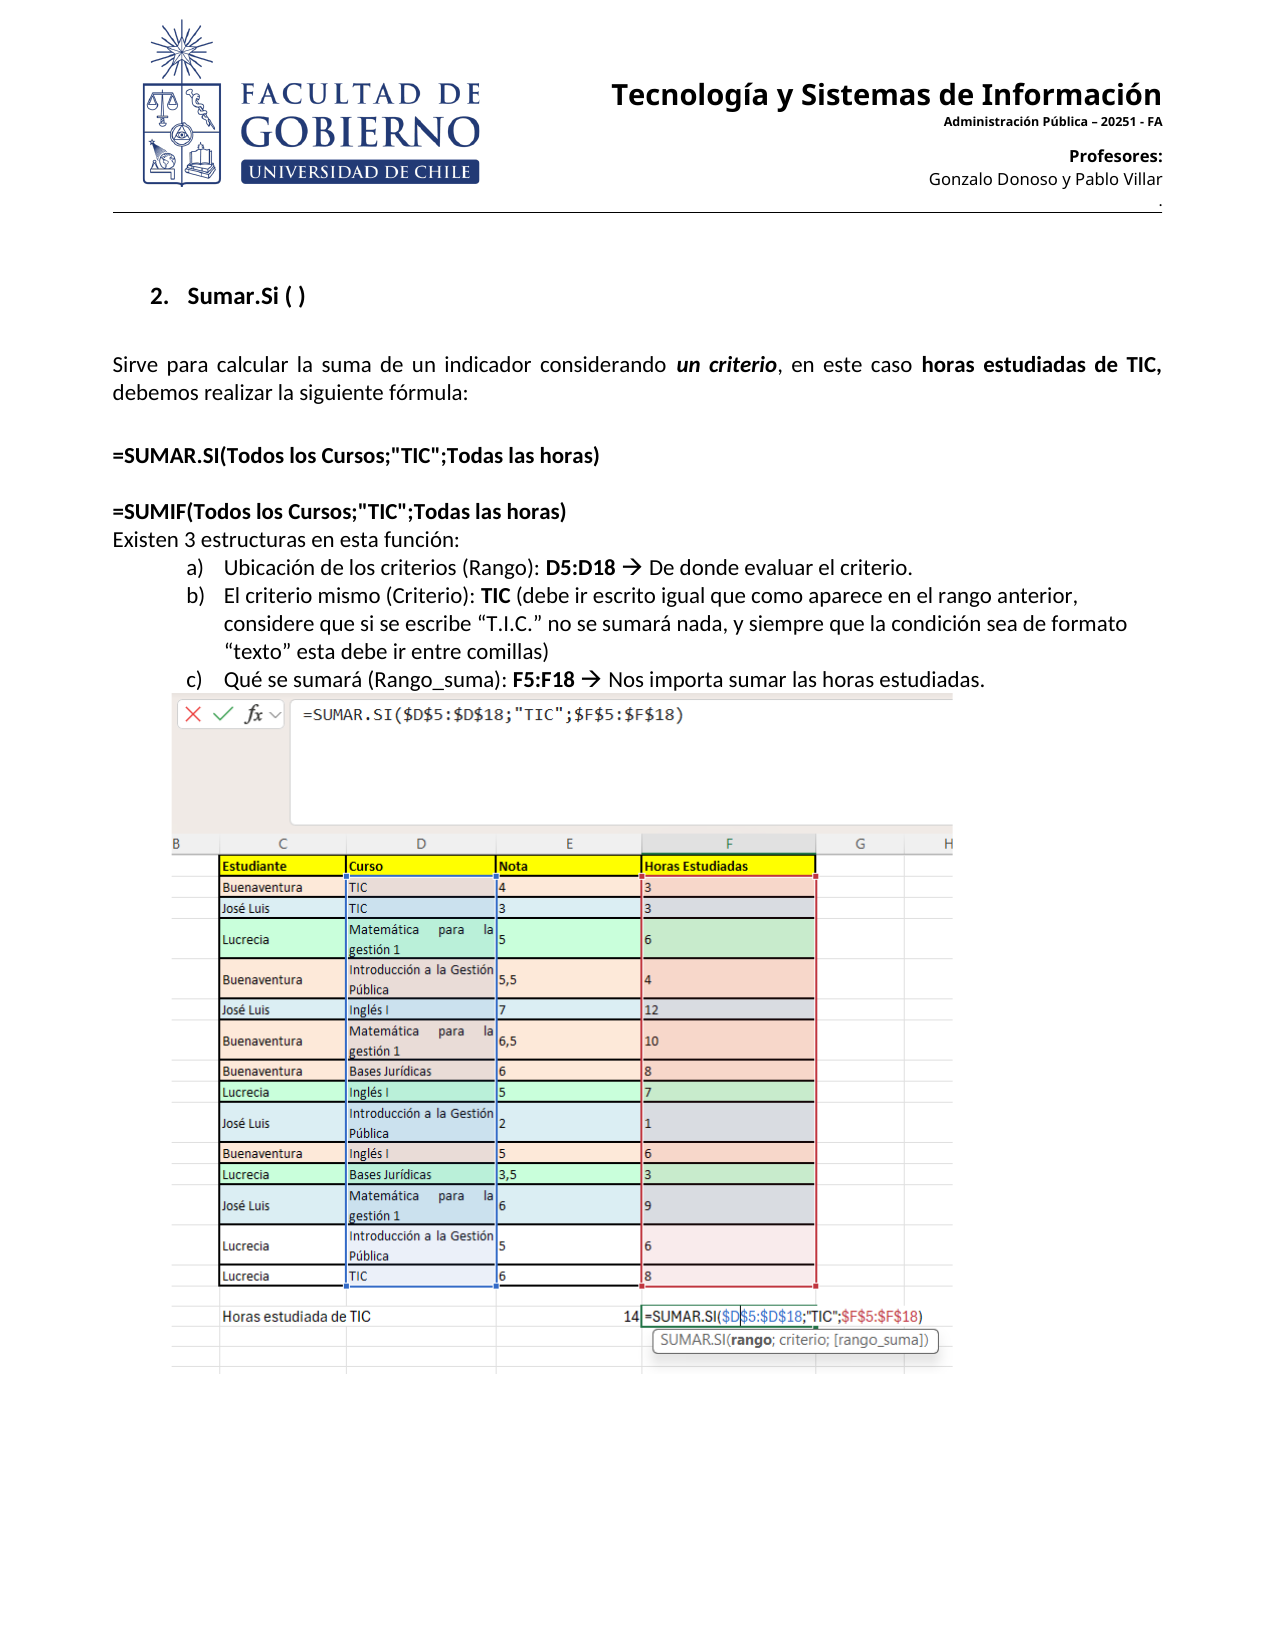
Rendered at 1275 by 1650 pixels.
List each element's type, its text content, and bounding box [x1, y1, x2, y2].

text Sirve para calcular la suma de un indicador considerando un criterio, en este caso horas estudiadas de TIC, debemos realizar la siguiente fórmula: [112, 350, 1162, 406]
picture [142, 19, 480, 187]
text =SUMAR.SI(Todos los Cursos;"TIC";Todas las horas) [112, 441, 1162, 469]
list Qué se sumará (Rango_suma): F5:F18 Nos importa sumar las horas estudiadas. [186, 665, 1162, 693]
list El criterio mismo (Criterio): TIC (debe ir escrito igual que como aparece en el rango anterior, considere que si se escribe “T.I.C.” no se sumará nada, y siempre que la condición sea de formato “texto” esta debe ir entre comillas) [186, 581, 1162, 665]
list Sumar.Si ( ) [150, 280, 1162, 311]
list Ubicación de los criterios (Rango): D5:D18 De donde evaluar el criterio. [186, 553, 1162, 581]
text =SUMIF(Todos los Cursos;"TIC";Todas las horas) [112, 497, 1162, 525]
text Existen 3 estructuras en esta función: [112, 525, 1162, 553]
picture [171, 693, 953, 1374]
